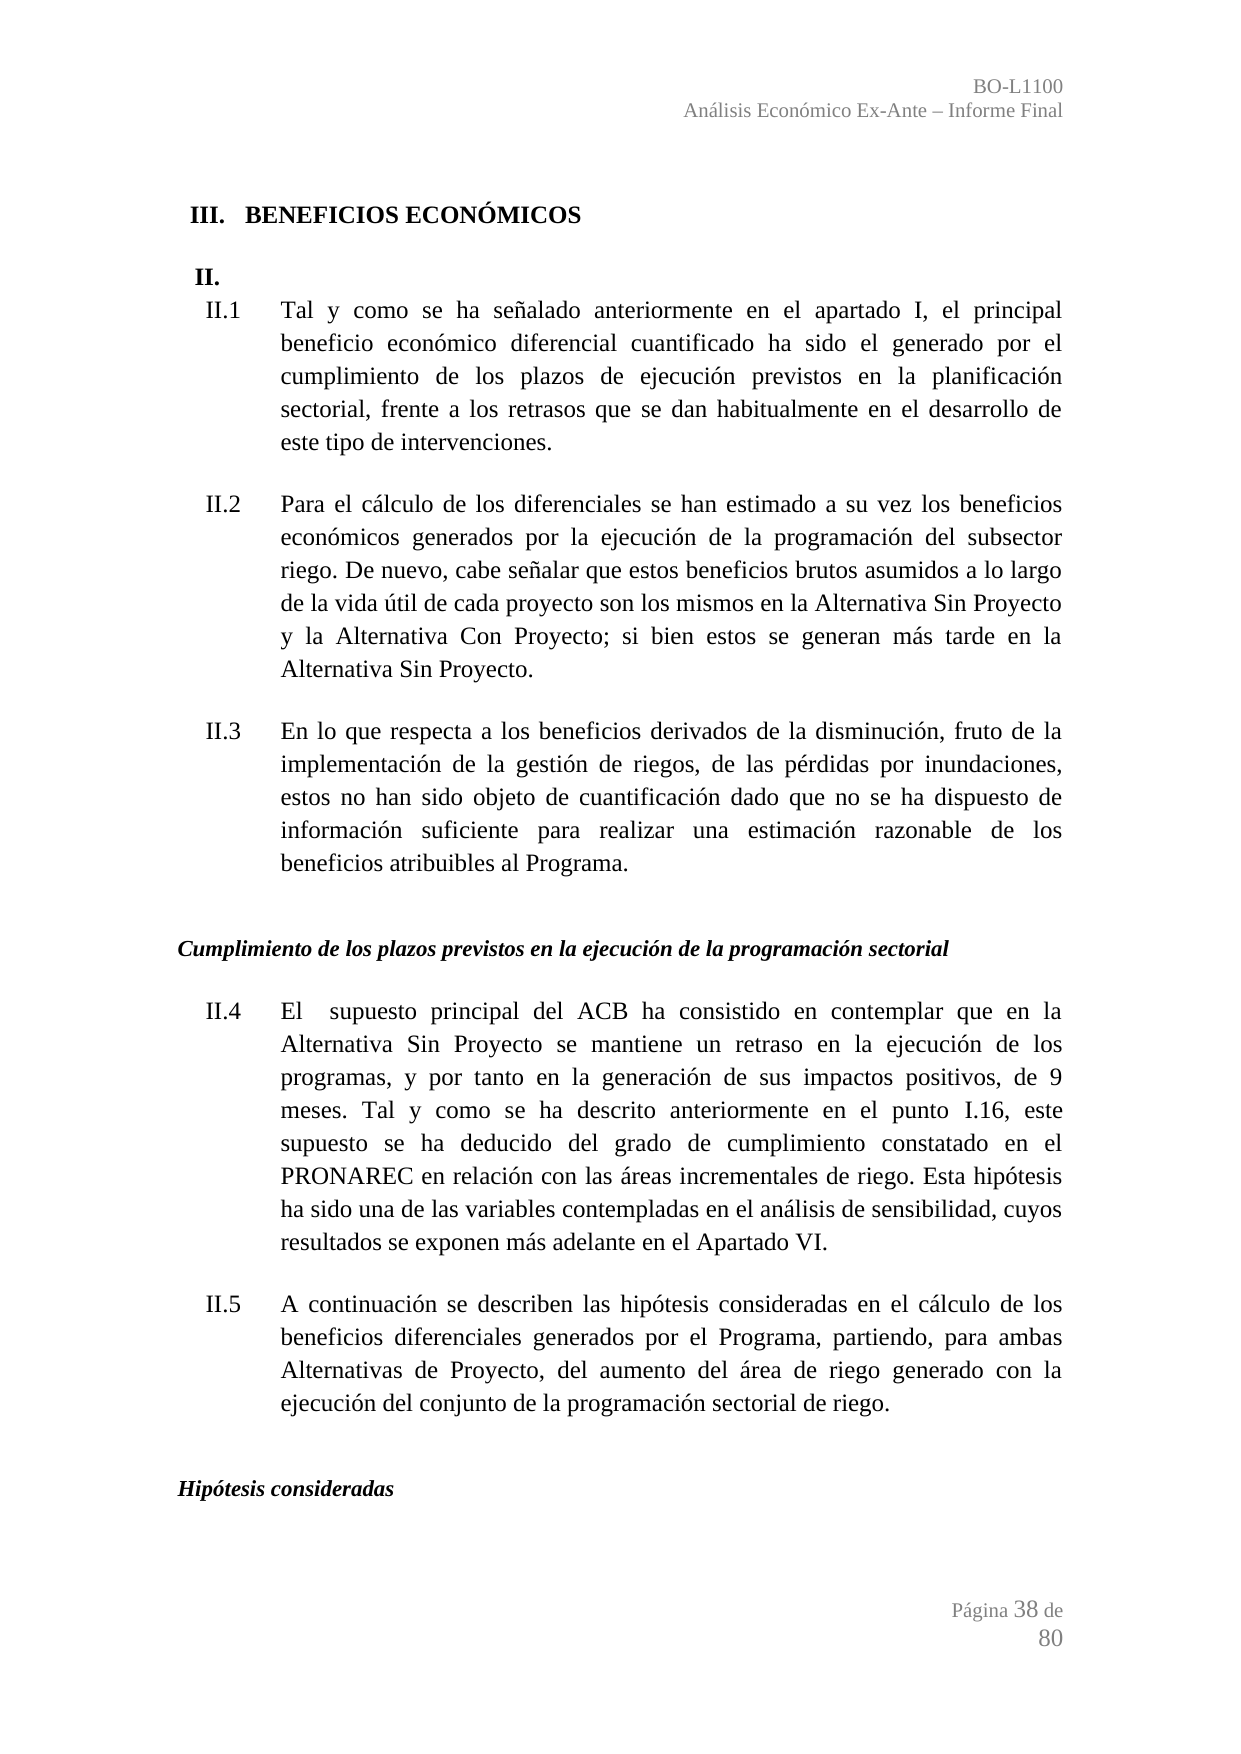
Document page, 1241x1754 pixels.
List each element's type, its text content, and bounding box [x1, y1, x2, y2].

list A continuación se describen las hipótesis consideradas en el cálculo de los beneficios diferenciales generados por el Programa, partiendo, para ambas Alternativas de Proyecto, del aumento del área de riego generado con la ejecución del conjunto de la programación sectorial de riego. [205, 1289, 1063, 1417]
list Para el cálculo de los diferenciales se han estimado a su vez los beneficios económicos generados por la ejecución de la programación del subsector riego. De nuevo, cabe señalar que estos beneficios brutos asumidos a lo largo de la vida útil de cada proyecto son los mismos en la Alternativa Sin Proyecto y la Alternativa Con Proyecto; si bien estos se generan más tarde en la Alternativa Sin Proyecto. [205, 489, 1063, 683]
list En lo que respecta a los beneficios derivados de la disminución, fruto de la implementación de la gestión de riegos, de las pérdidas por inundaciones, estos no han sido objeto de cuantificación dado que no se ha dispuesto de información suficiente para realizar una estimación razonable de los beneficios atribuibles al Programa. [205, 716, 1063, 877]
subtitle Cumplimiento de los plazos previstos en la ejecución de la programación sectorial [177, 935, 1063, 961]
subtitle Hipótesis consideradas [177, 1475, 1063, 1501]
subtitle BENEFICIOS ECONÓMICOS [177, 201, 1063, 229]
list Tal y como se ha señalado anteriormente en el apartado I, el principal beneficio económico diferencial cuantificado ha sido el generado por el cumplimiento de los plazos de ejecución previstos en la planificación sectorial, frente a los retrasos que se dan habitualmente en el desarrollo de este tipo de intervenciones. [205, 295, 1063, 456]
list El supuesto principal del ACB ha consistido en contemplar que en la Alternativa Sin Proyecto se mantiene un retraso en la ejecución de los programas, y por tanto en la generación de sus impactos positivos, de 9 meses. Tal y como se ha descrito anteriormente en el punto 2.16, este supuesto se ha deducido del grado de cumplimiento constatado en el PRONAREC en relación con las áreas incrementales de riego. Esta hipótesis ha sido una de las variables contempladas en el análisis de sensibilidad, cuyos resultados se exponen más adelante en el Apartado VI. [205, 996, 1063, 1256]
